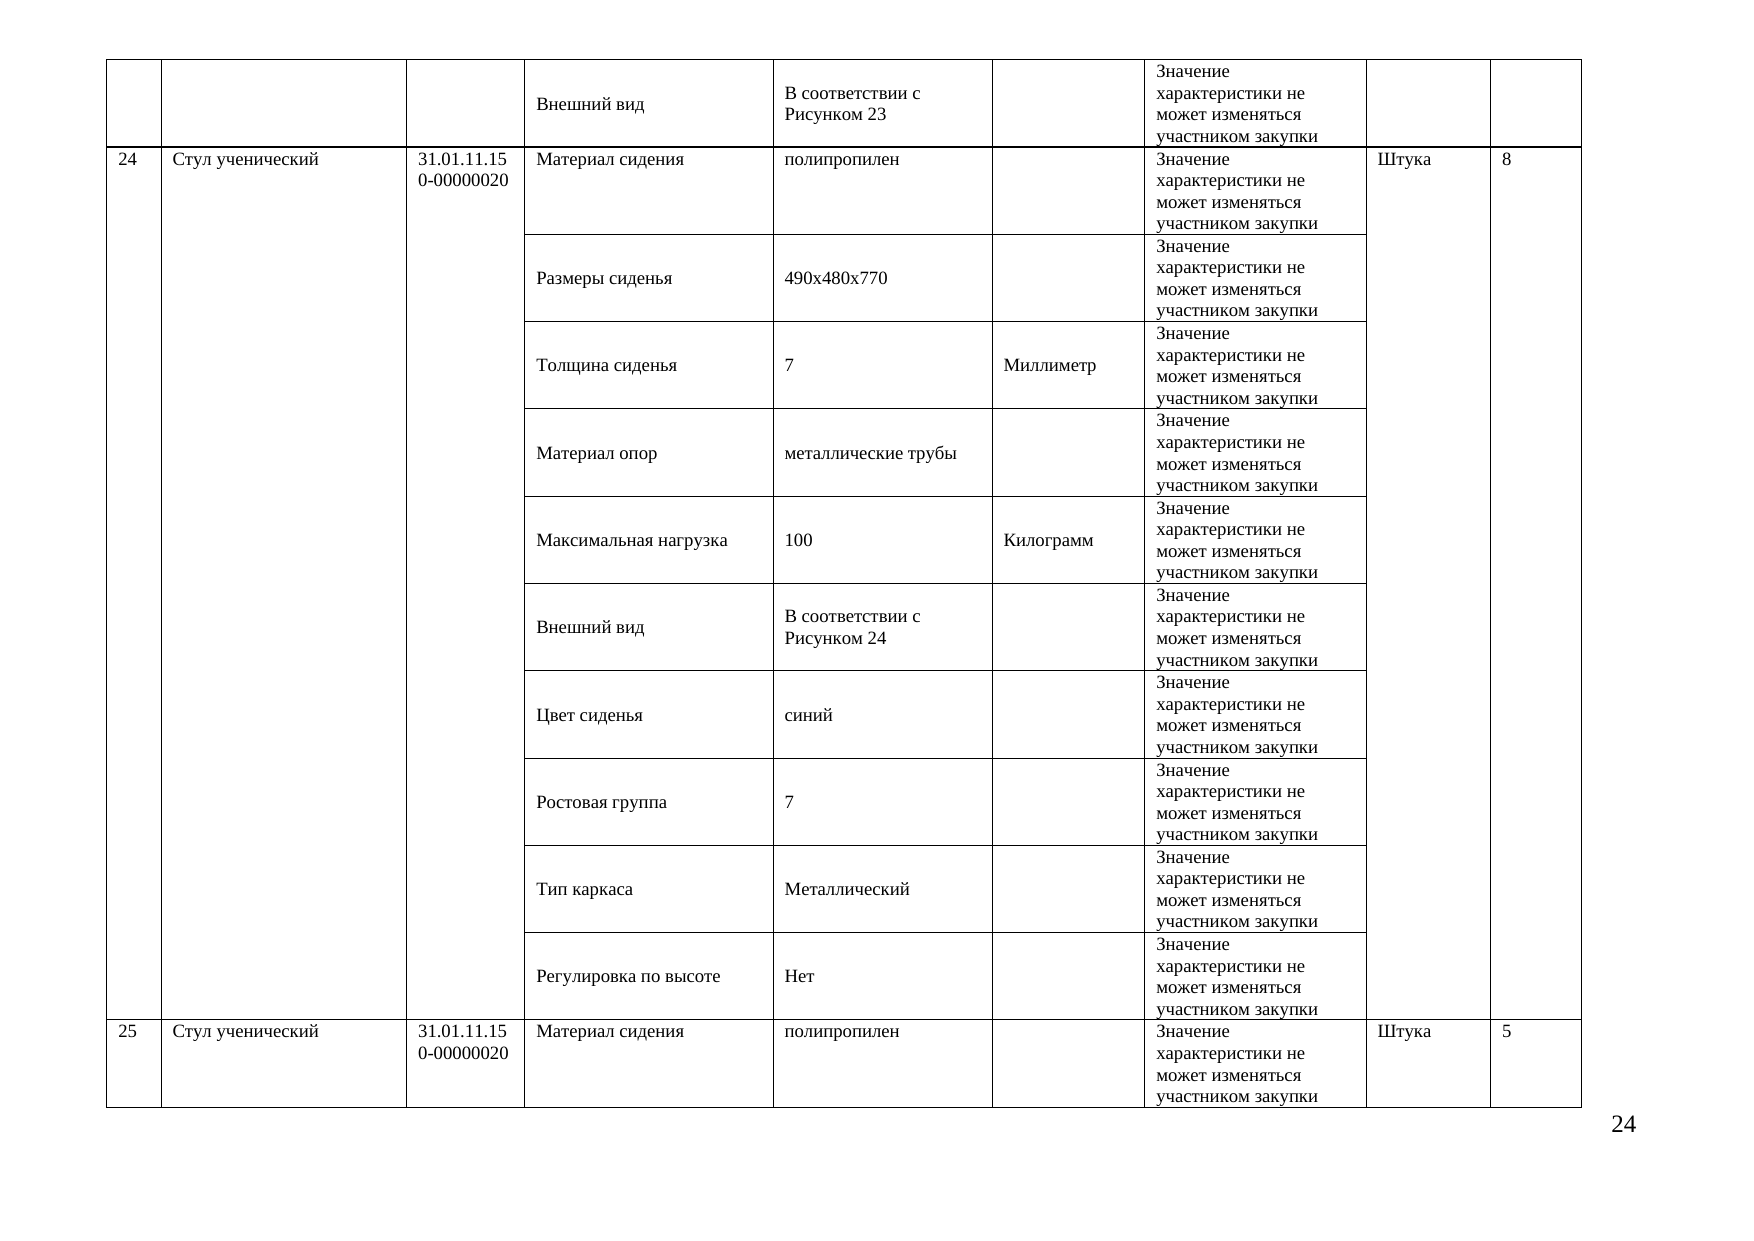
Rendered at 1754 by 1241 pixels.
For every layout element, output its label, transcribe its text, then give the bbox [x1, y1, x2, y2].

table_cell Значение характеристики не может изменяться участником закупки [1145, 235, 1366, 321]
table_cell синий [774, 671, 992, 757]
table_cell Значение характеристики не может изменяться участником закупки [1145, 671, 1366, 757]
table_cell Ростовая группа [525, 759, 773, 845]
table_cell [993, 409, 1144, 496]
table_cell 100 [774, 497, 992, 583]
table_cell Стул ученический [162, 148, 406, 1019]
table_cell 24 [107, 148, 161, 1019]
table_cell Значение характеристики не может изменяться участником закупки [1145, 759, 1366, 845]
table_cell [993, 60, 1144, 146]
table_cell [993, 933, 1144, 1019]
table_cell полипропилен [774, 1020, 992, 1107]
table_cell В соответствии с Рисунком 23 [774, 60, 992, 146]
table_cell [1145, 933, 1366, 1019]
table_cell В соответствии с Рисунком 24 [774, 584, 992, 670]
table_cell Значение характеристики не может изменяться участником закупки [1145, 322, 1366, 408]
table_cell 31.01.11.150-00000020 [407, 148, 524, 1019]
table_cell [1145, 60, 1366, 146]
table_cell 25 [107, 1020, 161, 1107]
table_cell Штука [1367, 148, 1490, 1019]
table_cell [993, 235, 1144, 321]
table_cell [993, 671, 1144, 757]
table_cell Внешний вид [525, 60, 773, 146]
table_cell Регулировка по высоте [525, 933, 773, 1019]
table_cell Максимальная нагрузка [525, 497, 773, 583]
table_cell Внешний вид [525, 584, 773, 670]
table_cell [993, 1020, 1144, 1107]
table_cell Значение характеристики не может изменяться участником закупки [1145, 497, 1366, 583]
table_cell [993, 584, 1144, 670]
table_cell Килограмм [993, 497, 1144, 583]
table_cell [993, 148, 1144, 234]
table_cell Значение характеристики не может изменяться участником закупки [1145, 584, 1366, 670]
table_cell [993, 846, 1144, 932]
table_cell Материал опор [525, 409, 773, 496]
table_cell Значение характеристики не может изменяться участником закупки [1145, 846, 1366, 932]
table_cell 5 [1491, 1020, 1581, 1107]
table_cell Цвет сиденья [525, 671, 773, 757]
table_cell Металлический [774, 846, 992, 932]
table_cell Материал сидения [525, 1020, 773, 1107]
table_cell 490х480х770 [774, 235, 992, 321]
table_cell металлические трубы [774, 409, 992, 496]
table_cell 8 [1491, 148, 1581, 1019]
table_cell Штука [1367, 1020, 1490, 1107]
table_cell Материал сидения [525, 148, 773, 234]
table_cell Толщина сиденья [525, 322, 773, 408]
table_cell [1145, 148, 1366, 234]
table_cell Значение характеристики не может изменяться участником закупки [1145, 409, 1366, 496]
table_cell 7 [774, 322, 992, 408]
table_cell Нет [774, 933, 992, 1019]
table_cell Стул ученический [162, 1020, 406, 1107]
table_cell [993, 759, 1144, 845]
table_cell Миллиметр [993, 322, 1144, 408]
table_cell Тип каркаса [525, 846, 773, 932]
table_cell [1145, 1020, 1366, 1107]
table_cell полипропилен [774, 148, 992, 234]
table_cell Размеры сиденья [525, 235, 773, 321]
table_cell 7 [774, 759, 992, 845]
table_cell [407, 1020, 524, 1107]
